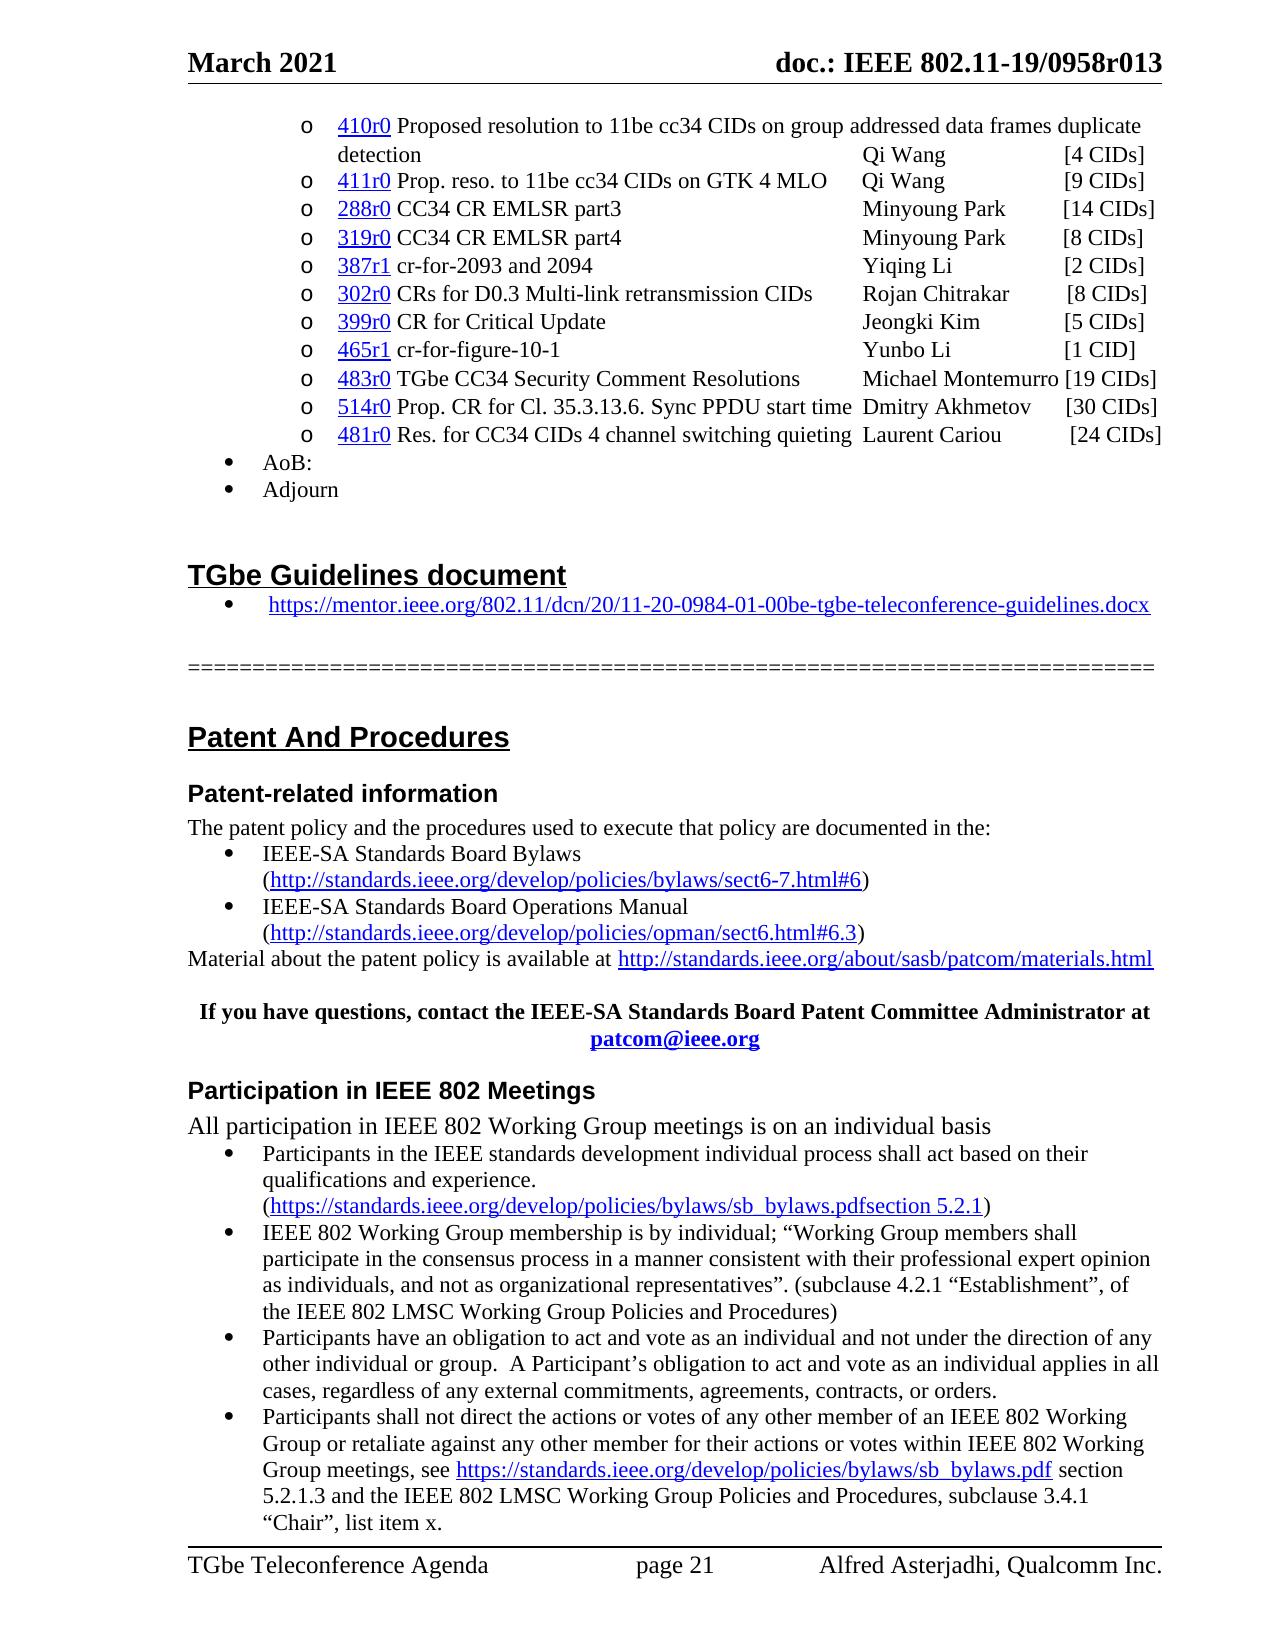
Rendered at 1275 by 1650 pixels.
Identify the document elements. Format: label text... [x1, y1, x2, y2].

text All participation in IEEE 802 Working Group meetings is on an individual basis [187, 1111, 1162, 1140]
list Participants shall not direct the actions or votes of any other member of an IEEE 802 Working Group or retaliate against any other member for their actions or votes within IEEE 802 Working Group meetings, see https://standards.ieee.org/develop/policies/bylaws/sb_bylaws.pdf section 5.2.1.3 and the IEEE 802 LMSC Working Group Policies and Procedures, subclause 3.4.1 “Chair”, list item x. [225, 1403, 1162, 1535]
list 319r0 CC34 CR EMLSR part4 Minyoung Park [8 CIDs] [300, 223, 1162, 252]
list 399r0 CR for Critical Update Jeongki Kim [5 CIDs] [300, 308, 1162, 336]
list 483r0 TGbe CC34 Security Comment Resolutions Michael Montemurro [19 CIDs] [300, 365, 1162, 393]
text Material about the patent policy is available at http://standards.ieee.org/about/sasb/patcom/materials.html [187, 946, 1162, 972]
list 387r1 cr-for-2093 and 2094 Yiqing Li [2 CIDs] [300, 252, 1162, 280]
list 410r0 Proposed resolution to 11be cc34 CIDs on group addressed data frames duplicate detection Qi Wang [4 CIDs] [300, 112, 1162, 167]
subtitle Patent-related information [187, 779, 1162, 807]
list IEEE-SA Standards Board Bylaws [225, 840, 1162, 866]
list IEEE 802 Working Group membership is by individual; “Working Group members shall participate in the consensus process in a manner consistent with their professional expert opinion as individuals, and not as organizational representatives”. (subclause 4.2.1 “Establishment”, of the IEEE 802 LMSC Working Group Policies and Procedures) [225, 1219, 1162, 1324]
list Adjourn [225, 476, 1162, 502]
list Participants in the IEEE standards development individual process shall act based on their qualifications and experience. (https://standards.ieee.org/develop/policies/bylaws/sb_bylaws.pdfsection 5.2.1) [225, 1140, 1162, 1219]
subtitle TGbe Guidelines document [187, 558, 1162, 591]
list IEEE-SA Standards Board Operations Manual (http://standards.ieee.org/develop/policies/opman/sect6.html#6.3) [225, 893, 1162, 946]
list https://mentor.ieee.org/802.11/dcn/20/11-20-0984-01-00be-tgbe-teleconference-guidelines.docx [225, 591, 1162, 617]
subtitle Patent And Procedures [187, 720, 1162, 754]
list 288r0 CC34 CR EMLSR part3 Minyoung Park [14 CIDs] [300, 195, 1162, 223]
text If you have questions, contact the IEEE-SA Standards Board Patent Committee Administrator at patcom@ieee.org [187, 998, 1162, 1051]
list Participants have an obligation to act and vote as an individual and not under the direction of any other individual or group. A Participant’s obligation to act and vote as an individual applies in all cases, regardless of any external commitments, agreements, contracts, or orders. [225, 1324, 1162, 1403]
list 411r0 Prop. reso. to 11be cc34 CIDs on GTK 4 MLO Qi Wang [9 CIDs] [300, 167, 1162, 195]
list 465r1 cr-for-figure-10-1 Yunbo Li [1 CID] [300, 336, 1162, 365]
list 514r0 Prop. CR for Cl. 35.3.13.6. Sync PPDU start time Dmitry Akhmetov [30 CIDs] [300, 393, 1162, 421]
list AoB: [225, 449, 1162, 476]
list 481r0 Res. for CC34 CIDs 4 channel switching quieting Laurent Cariou [24 CIDs] [300, 421, 1162, 449]
subtitle Participation in IEEE 802 Meetings [187, 1076, 1162, 1105]
text The patent policy and the procedures used to execute that policy are documented in the: [187, 814, 1162, 840]
text =========================================================================== [187, 654, 1162, 681]
list 302r0 CRs for D0.3 Multi-link retransmission CIDs Rojan Chitrakar [8 CIDs] [300, 280, 1162, 308]
list (http://standards.ieee.org/develop/policies/bylaws/sect6-7.html#6) [262, 866, 1162, 893]
